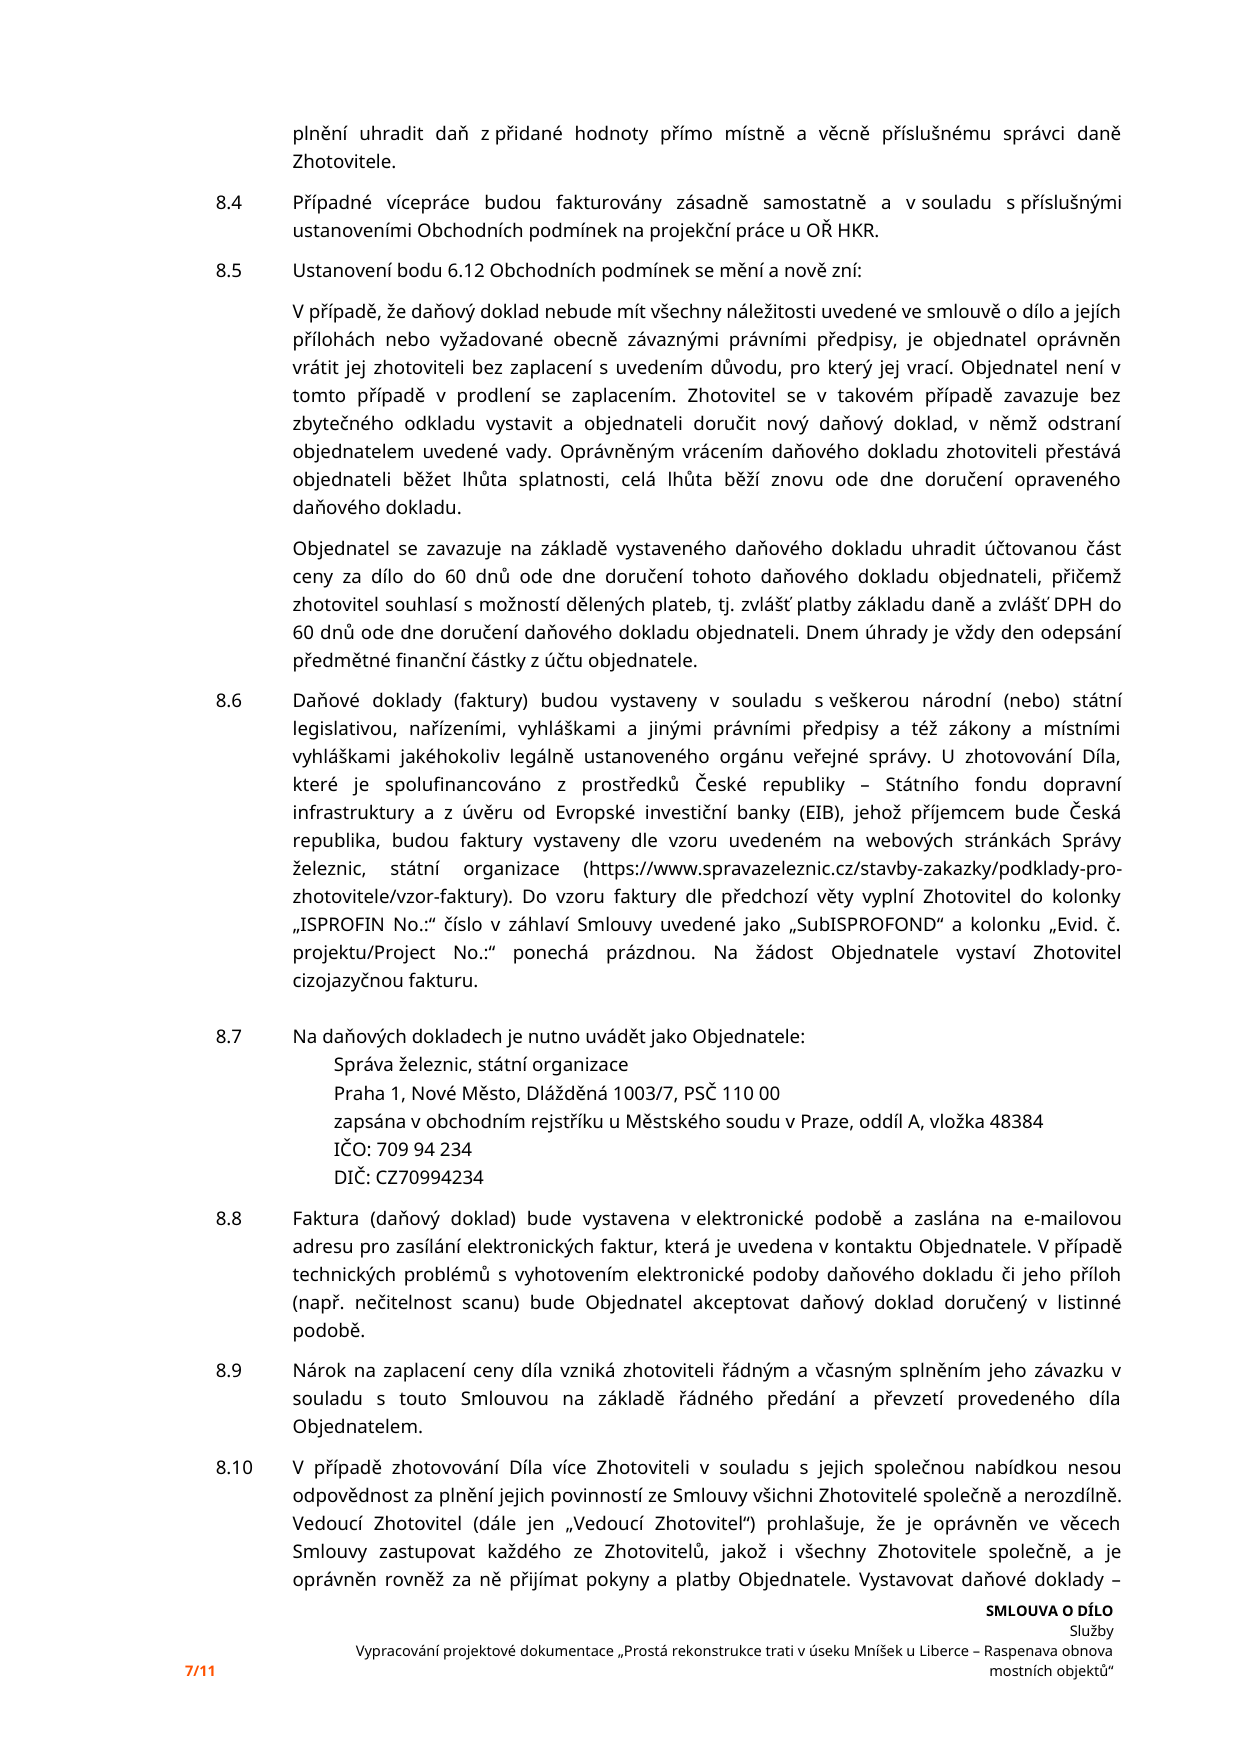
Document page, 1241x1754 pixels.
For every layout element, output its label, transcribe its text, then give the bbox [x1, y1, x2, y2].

text Nárok na zaplacení ceny díla vzniká zhotoviteli řádným a včasným splněním jeho závazku v souladu s touto Smlouvou na základě řádného předání a převzetí provedeného díla Objednatelem. [216, 1358, 1122, 1439]
text zapsána v obchodním rejstříku u Městského soudu v Praze, oddíl A, vložka 48384 [216, 1108, 1122, 1134]
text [216, 121, 1122, 174]
text Faktura (daňový doklad) bude vystavena v elektronické podobě a zaslána na e-mailovou adresu pro zasílání elektronických faktur, která je uvedena v kontaktu Objednatele. V případě technických problémů s vyhotovením elektronické podoby daňového dokladu či jeho příloh (např. nečitelnost scanu) bude Objednatel akceptovat daňový doklad doručený v listinné podobě. [216, 1205, 1122, 1343]
text Daňové doklady (faktury) budou vystaveny v souladu s veškerou národní (nebo) státní legislativou, nařízeními, vyhláškami a jinými právními předpisy a též zákony a místními vyhláškami jakéhokoliv legálně ustanoveného orgánu veřejné správy. U zhotovování Díla, které je spolufinancováno z prostředků České republiky – Státního fondu dopravní infrastruktury a z úvěru od Evropské investiční banky (EIB), jehož příjemcem bude Česká republika, budou faktury vystaveny dle vzoru uvedeném na webových stránkách Správy železnic, státní organizace (https://www.spravazeleznic.cz/stavby-zakazky/podklady-pro-zhotovitele/vzor-faktury). Do vzoru faktury dle předchozí věty vyplní Zhotovitel do kolonky „ISPROFIN No.:“ číslo v záhlaví Smlouvy uvedené jako „SubISPROFOND“ a kolonku „Evid. č. projektu/Project No.:“ ponechá prázdnou. Na žádost Objednatele vystaví Zhotovitel cizojazyčnou fakturu. [216, 687, 1122, 993]
text DIČ: CZ70994234 [216, 1164, 1122, 1190]
text Případné vícepráce budou fakturovány zásadně samostatně a v souladu s příslušnými ustanoveními Obchodních podmínek na projekční práce u OŘ HKR. [216, 189, 1122, 243]
text IČO: 709 94 234 [216, 1136, 1122, 1162]
text Praha 1, Nové Město, Dlážděná 1003/7, PSČ 110 00 [216, 1080, 1122, 1106]
text Ustanovení bodu 6.12 Obchodních podmínek se mění a nově zní: [216, 258, 1122, 283]
text Na daňových dokladech je nutno uvádět jako Objednatele: [216, 1024, 1122, 1049]
list Objednatel se zavazuje na základě vystaveného daňového dokladu uhradit účtovanou část ceny za dílo do 60 dnů ode dne doručení tohoto daňového dokladu objednateli, přičemž zhotovitel souhlasí s možností dělených plateb, tj. zvlášť platby základu daně a zvlášť DPH do 60 dnů ode dne doručení daňového dokladu objednateli. Dnem úhrady je vždy den odepsání předmětné finanční částky z účtu objednatele. [292, 535, 1122, 672]
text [216, 1454, 1122, 1592]
text Správa železnic, státní organizace [216, 1052, 1122, 1077]
list V případě, že daňový doklad nebude mít všechny náležitosti uvedené ve smlouvě o dílo a jejích přílohách nebo vyžadované obecně závaznými právními předpisy, je objednatel oprávněn vrátit jej zhotoviteli bez zaplacení s uvedením důvodu, pro který jej vrací. Objednatel není v tomto případě v prodlení se zaplacením. Zhotovitel se v takovém případě zavazuje bez zbytečného odkladu vystavit a objednateli doručit nový daňový doklad, v němž odstraní objednatelem uvedené vady. Oprávněným vrácením daňového dokladu zhotoviteli přestává objednateli běžet lhůta splatnosti, celá lhůta běží znovu ode dne doručení opraveného daňového dokladu. [292, 298, 1122, 520]
